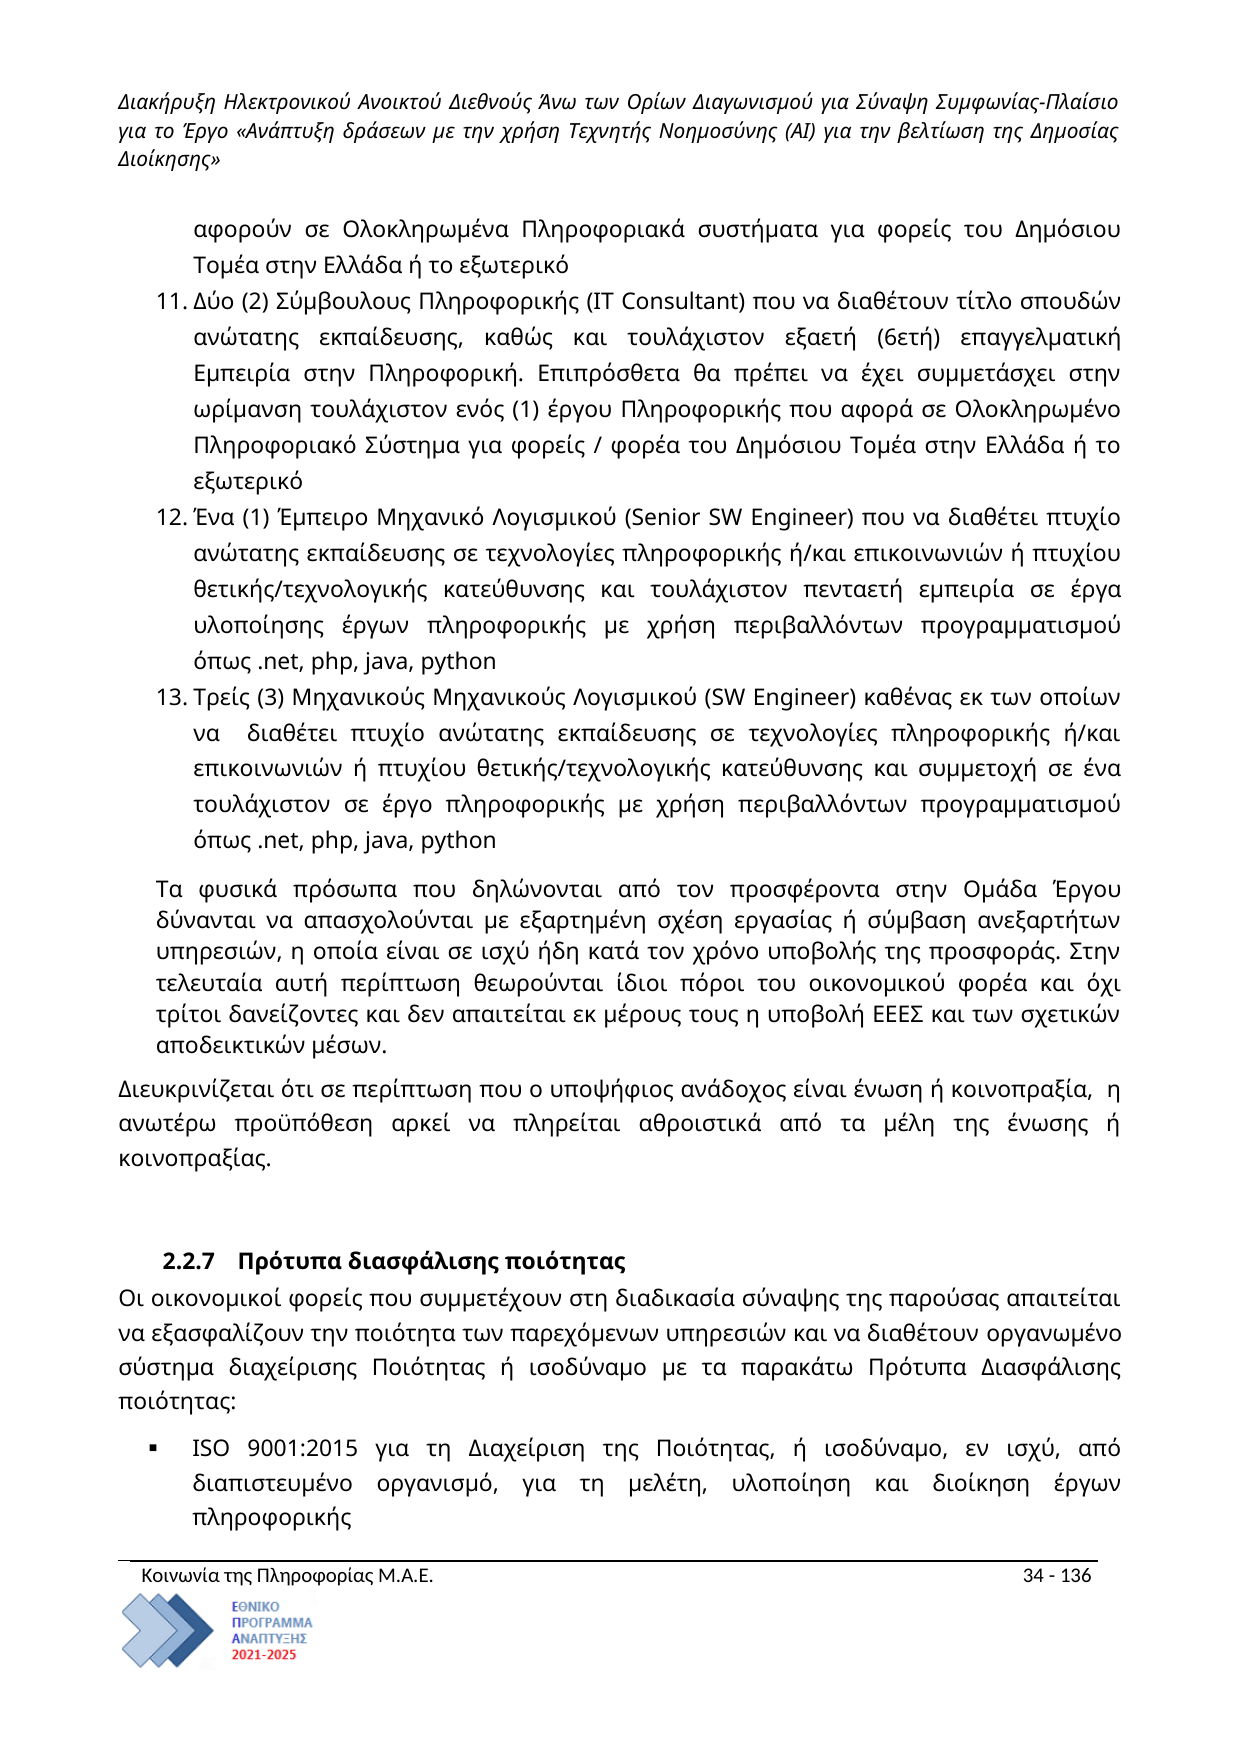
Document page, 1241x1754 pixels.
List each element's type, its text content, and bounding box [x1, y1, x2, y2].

text ISO 9001:2015 για τη Διαχείριση της Ποιότητας, ή ισοδύναμο, εν ισχύ, από διαπιστευμένο οργανισμό, για τη μελέτη, υλοποίηση και διοίκηση έργων πληροφορικής [148, 1432, 1122, 1532]
text Οι οικονομικοί φορείς που συμμετέχουν στη διαδικασία σύναψης της παρούσας απαιτείται να εξασφαλίζουν την ποιότητα των παρεχόμενων υπηρεσιών και να διαθέτουν οργανωμένο σύστημα διαχείρισης Ποιότητας ή ισοδύναμο με τα παρακάτω Πρότυπα Διασφάλισης ποιότητας: [118, 1282, 1122, 1416]
text Tα φυσικά πρόσωπα που δηλώνονται από τον προσφέροντα στην Ομάδα Έργου δύνανται να απασχολούνται με εξαρτημένη σχέση εργασίας ή σύμβαση ανεξαρτήτων υπηρεσιών, η οποία είναι σε ισχύ ήδη κατά τον χρόνο υποβολής της προσφοράς. Στην τελευταία αυτή περίπτωση θεωρούνται ίδιοι πόροι του οικονομικού φορέα και όχι τρίτοι δανείζοντες και δεν απαιτείται εκ μέρους τους η υποβολή ΕΕΕΣ και των σχετικών αποδεικτικών μέσων. [156, 873, 1122, 1060]
list Τρείς (3) Μηχανικούς Μηχανικούς Λογισμικού (SW Engineer) καθένας εκ των οποίων να διαθέτει πτυχίο ανώτατης εκπαίδευσης σε τεχνολογίες πληροφορικής ή/και επικοινωνιών ή πτυχίου θετικής/τεχνολογικής κατεύθυνσης και συμμετοχή σε ένα τουλάχιστον σε έργo πληροφορικής με χρήση περιβαλλόντων προγραμματισμού όπως .net, php, java, python [156, 681, 1122, 856]
subtitle Πρότυπα διασφάλισης ποιότητας [162, 1244, 1122, 1276]
list Ένα (1) Έμπειρο Μηχανικό Λογισμικού (Senior SW Engineer) που να διαθέτει πτυχίο ανώτατης εκπαίδευσης σε τεχνολογίες πληροφορικής ή/και επικοινωνιών ή πτυχίου θετικής/τεχνολογικής κατεύθυνσης και τουλάχιστον πενταετή εμπειρία σε έργα υλοποίησης έργων πληροφορικής με χρήση περιβαλλόντων προγραμματισμού όπως .net, php, java, python [156, 501, 1122, 676]
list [156, 213, 1122, 281]
text Διευκρινίζεται ότι σε περίπτωση που ο υποψήφιος ανάδοχος είναι ένωση ή κοινοπραξία, η ανωτέρω προϋπόθεση αρκεί να πληρείται αθροιστικά από τα μέλη της ένωσης ή κοινοπραξίας. [118, 1073, 1122, 1173]
list Δύο (2) Σύμβουλους Πληροφορικής (IT Consultant) που να διαθέτουν τίτλο σπουδών ανώτατης εκπαίδευσης, καθώς και τουλάχιστον εξαετή (6ετή) επαγγελματική Εμπειρία στην Πληροφορική. Επιπρόσθετα θα πρέπει να έχει συμμετάσχει στην ωρίμανση τουλάχιστον ενός (1) έργου Πληροφορικής που αφορά σε Ολοκληρωμένο Πληροφοριακό Σύστημα για φορείς / φορέα του Δημόσιου Τομέα στην Ελλάδα ή το εξωτερικό [156, 285, 1122, 496]
